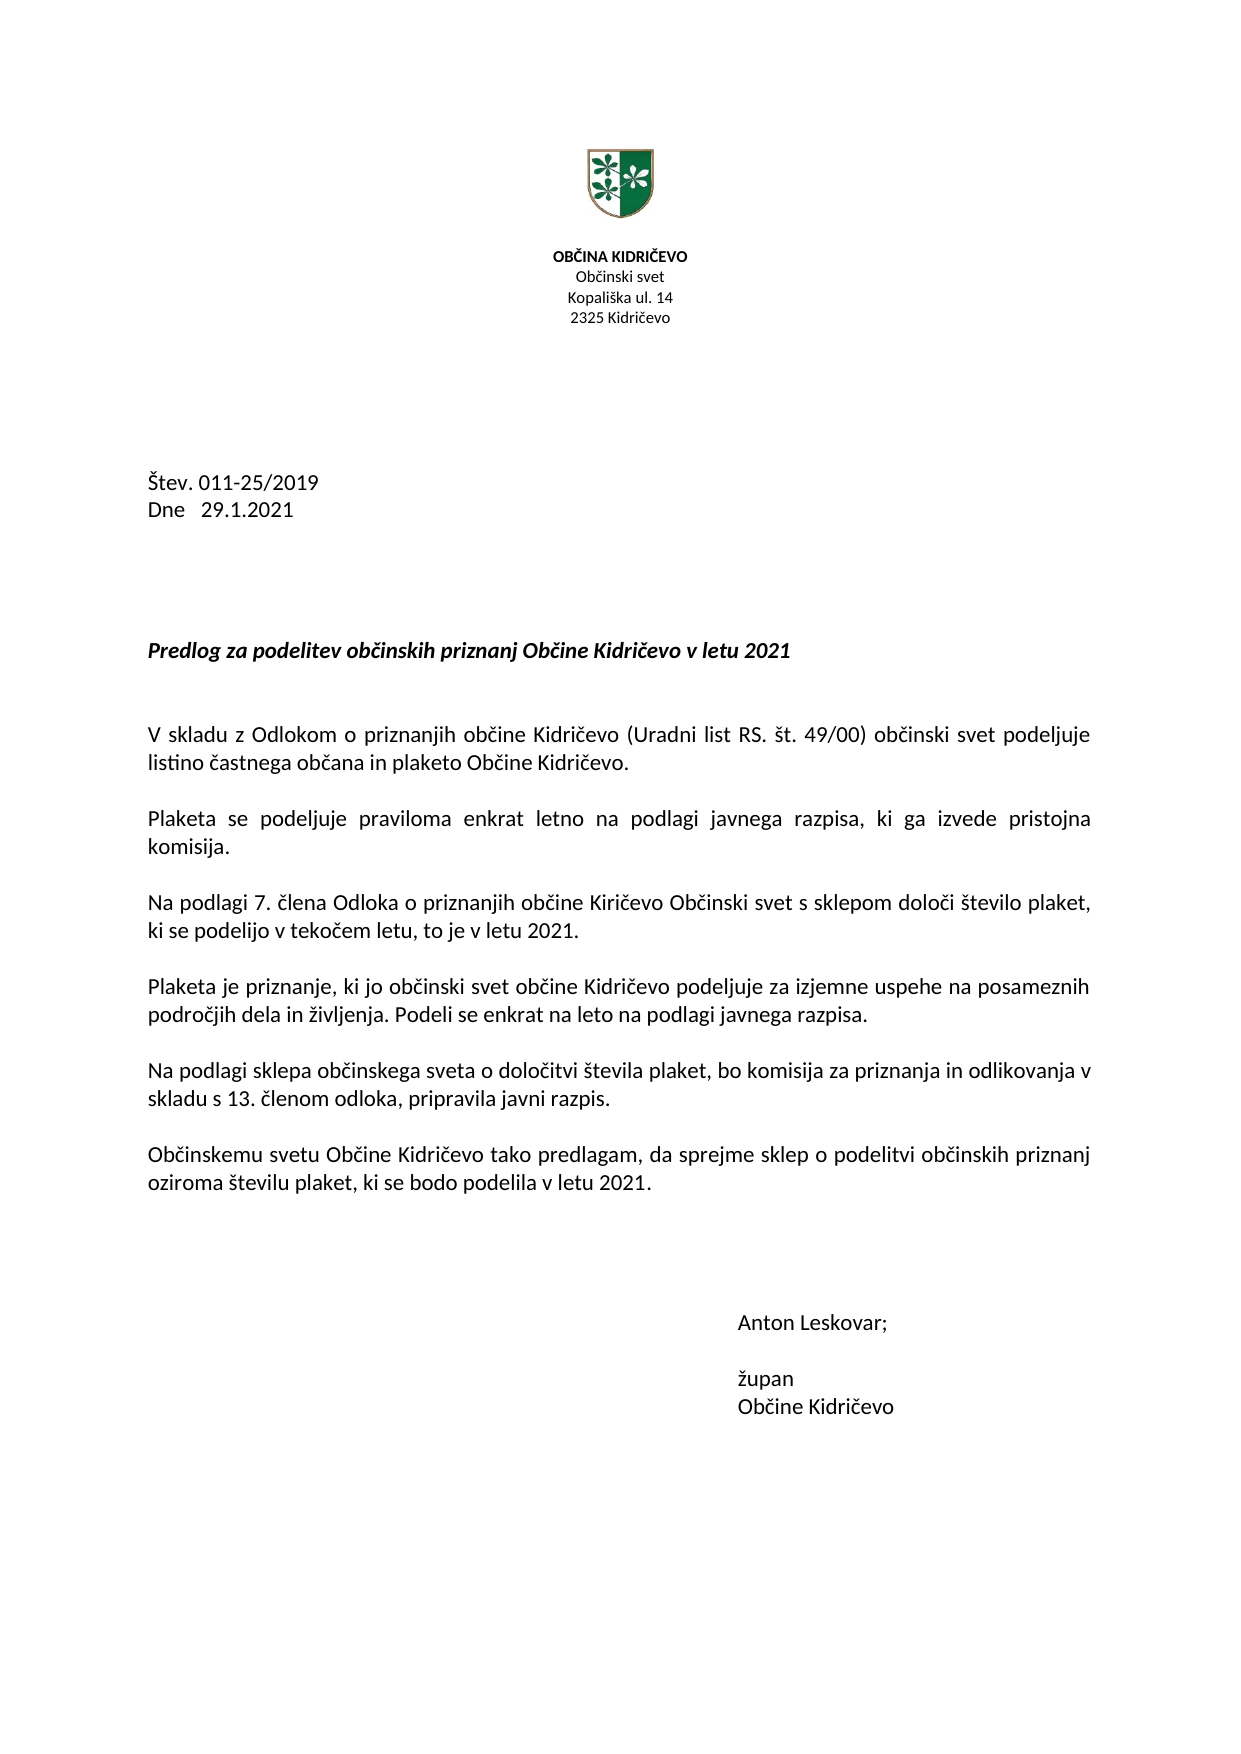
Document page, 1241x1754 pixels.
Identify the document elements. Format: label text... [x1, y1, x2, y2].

text župan [148, 1364, 1093, 1392]
text Občine Kidričevo [148, 1392, 1093, 1420]
text Predlog za podelitev občinskih priznanj Občine Kidričevo v letu 2021 [148, 636, 1093, 664]
text Štev. 011-25/2019 [148, 468, 1093, 496]
picture [586, 147, 655, 219]
text Občinskemu svetu Občine Kidričevo tako predlagam, da sprejme sklep o podelitvi občinskih priznanj oziroma številu plaket, ki se bodo podelila v letu 2021. [148, 1140, 1093, 1196]
text Anton Leskovar; [148, 1308, 1093, 1336]
text Dne 29.1.2021 [148, 496, 1093, 524]
text Plaketa je priznanje, ki jo občinski svet občine Kidričevo podeljuje za izjemne uspehe na posameznih področjih dela in življenja. Podeli se enkrat na leto na podlagi javnega razpisa. [148, 972, 1093, 1028]
text OBČINA KIDRIČEVO [148, 246, 1093, 267]
text Občinski svet [148, 267, 1093, 287]
text 2325 Kidričevo [148, 307, 1093, 327]
text Na podlagi sklepa občinskega sveta o določitvi števila plaket, bo komisija za priznanja in odlikovanja v skladu s 13. členom odloka, pripravila javni razpis. [148, 1056, 1093, 1112]
text Kopališka ul. 14 [148, 287, 1093, 307]
text V skladu z Odlokom o priznanjih občine Kidričevo (Uradni list RS. št. 49/00) občinski svet podeljuje listino častnega občana in plaketo Občine Kidričevo. [148, 720, 1093, 776]
text Na podlagi 7. člena Odloka o priznanjih občine Kiričevo Občinski svet s sklepom določi število plaket, ki se podelijo v tekočem letu, to je v letu 2021. [148, 888, 1093, 944]
text Plaketa se podeljuje praviloma enkrat letno na podlagi javnega razpisa, ki ga izvede pristojna komisija. [148, 804, 1093, 860]
